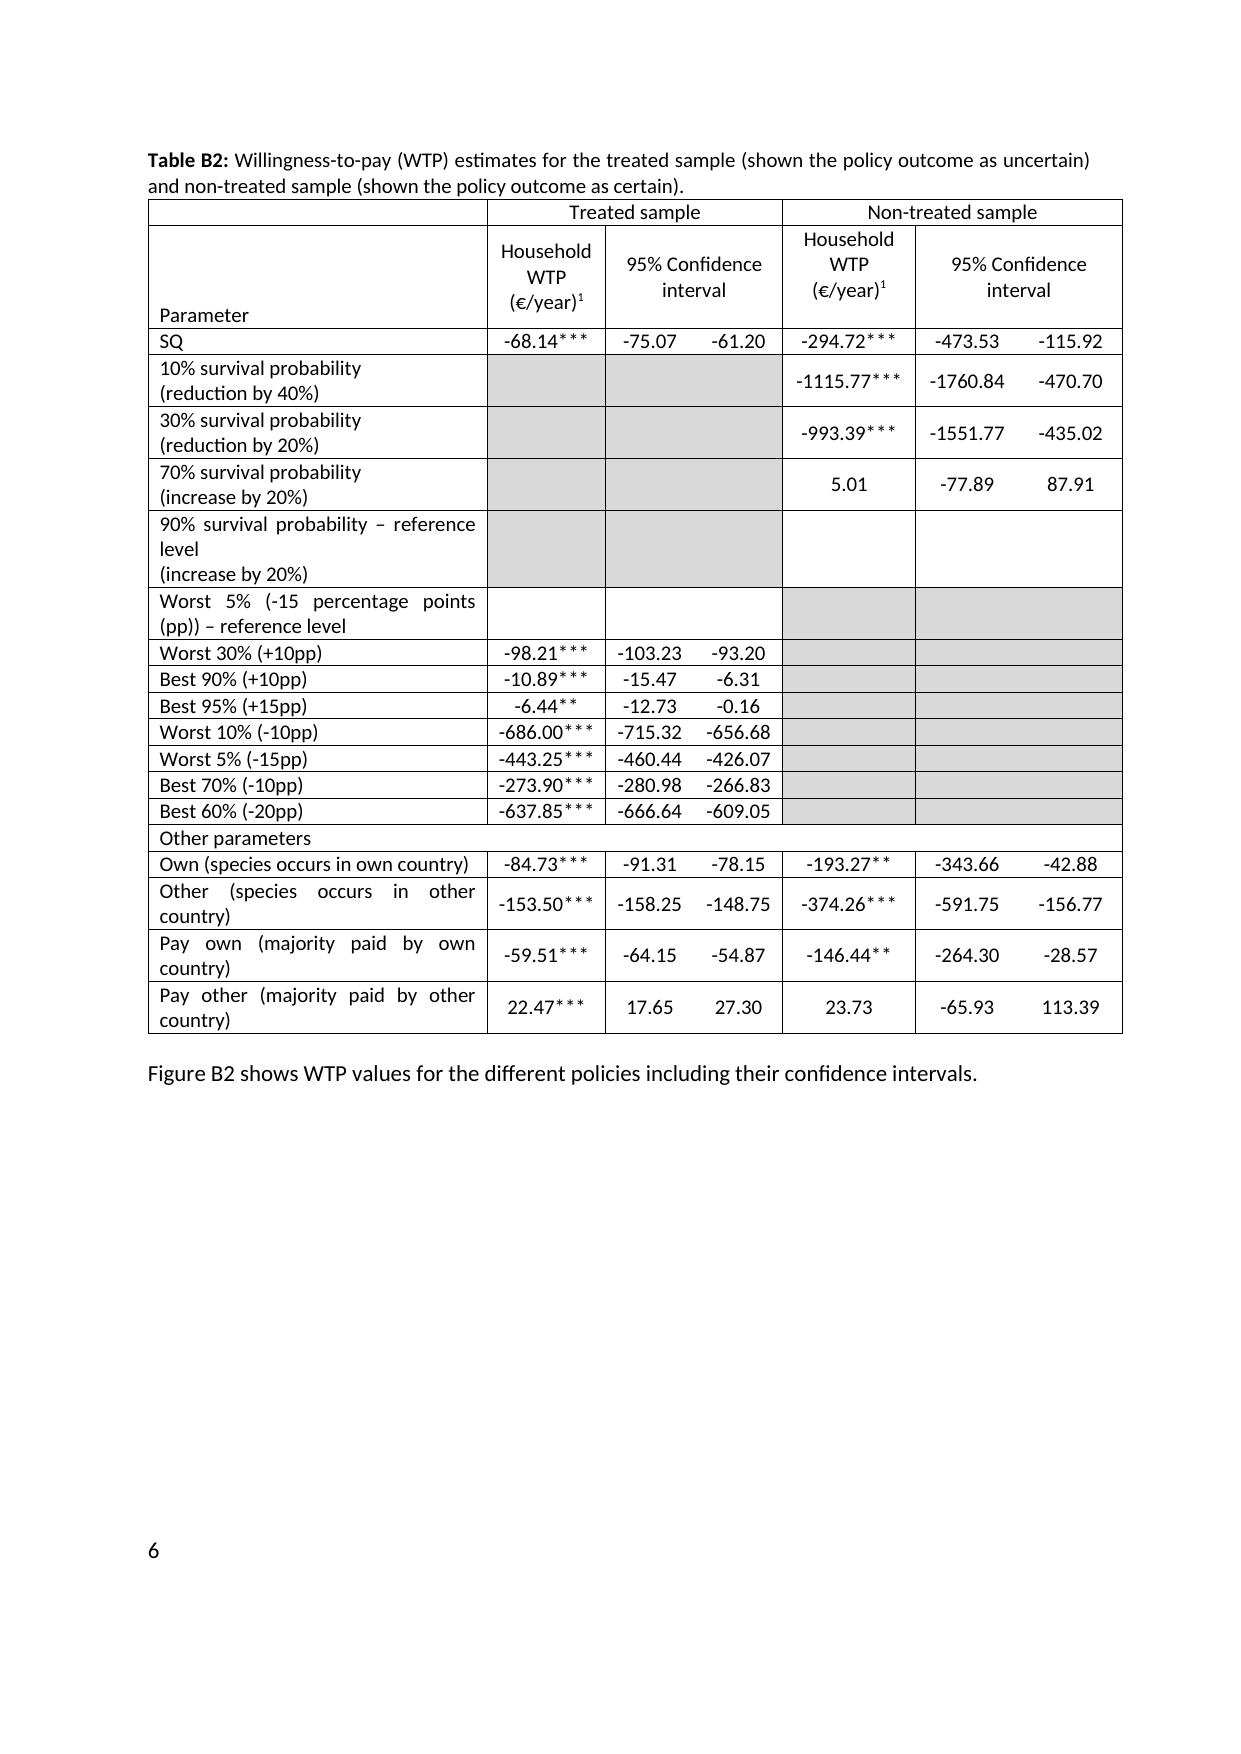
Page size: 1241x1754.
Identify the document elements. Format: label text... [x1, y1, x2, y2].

table_cell -280.98 [606, 772, 694, 798]
table_cell Pay other (majority paid by other country) [149, 982, 487, 1033]
table_cell Best 70% (-10pp) [149, 772, 487, 798]
table_header [149, 200, 487, 225]
table_cell -656.68 [694, 719, 782, 745]
table_cell -686.00*** [488, 719, 605, 745]
table_cell [916, 588, 1019, 639]
table_cell -435.02 [1019, 407, 1122, 458]
table_cell 95% Confidence interval [916, 226, 1122, 328]
table_cell [1019, 588, 1122, 639]
table_cell [1019, 693, 1122, 718]
table_cell [916, 666, 1019, 692]
table_cell -1115.77*** [783, 355, 915, 406]
table_cell -68.14*** [488, 329, 605, 354]
table_cell -15.47 [606, 666, 694, 692]
table_cell Worst 5% (-15pp) [149, 746, 487, 771]
table_cell -1760.84 [916, 355, 1019, 406]
table_cell Best 90% (+10pp) [149, 666, 487, 692]
table_cell Household WTP (€/year)1 [783, 226, 915, 328]
table_cell [916, 719, 1019, 745]
table_cell [488, 588, 605, 639]
table_cell [694, 459, 782, 510]
table_cell -470.70 [1019, 355, 1122, 406]
table_cell SQ [149, 329, 487, 354]
table_cell -42.88 [1019, 852, 1122, 877]
table_cell -715.32 [606, 719, 694, 745]
table_cell -75.07 [606, 329, 694, 354]
table_cell -77.89 [916, 459, 1019, 510]
table_cell [1019, 640, 1122, 665]
table_cell -10.89*** [488, 666, 605, 692]
table_cell [606, 511, 694, 587]
table_cell [1019, 666, 1122, 692]
table_cell [1019, 719, 1122, 745]
table_cell [488, 355, 605, 406]
table_cell [606, 459, 694, 510]
table_cell -264.30 [916, 930, 1019, 981]
table_cell Own (species occurs in own country) [149, 852, 487, 877]
table_cell Best 95% (+15pp) [149, 693, 487, 718]
table_cell -93.20 [694, 640, 782, 665]
table_cell -98.21*** [488, 640, 605, 665]
table_cell [783, 719, 915, 745]
table_cell [916, 746, 1019, 771]
table_cell [783, 511, 915, 587]
text Figure B2 shows WTP values for the different policies including their confidence intervals. [148, 1059, 1093, 1087]
table_cell 30% survival probability (reduction by 20%) [149, 407, 487, 458]
table_cell -1551.77 [916, 407, 1019, 458]
table_cell [783, 640, 915, 665]
table_cell -0.16 [694, 693, 782, 718]
table_cell 5.01 [783, 459, 915, 510]
table_cell -460.44 [606, 746, 694, 771]
table_cell [783, 693, 915, 718]
text Table B2: Willingness-to-pay (WTP) estimates for the treated sample (shown the policy outcome as uncertain) and non-treated sample (shown the policy outcome as certain). [148, 148, 1093, 198]
table_cell [488, 511, 605, 587]
table_cell -993.39*** [783, 407, 915, 458]
table_cell -115.92 [1019, 329, 1122, 354]
table_cell Best 60% (-20pp) [149, 799, 487, 824]
table_cell -153.50*** [488, 878, 605, 929]
table_cell -12.73 [606, 693, 694, 718]
table_cell Other (species occurs in other country) [149, 878, 487, 929]
table_cell -473.53 [916, 329, 1019, 354]
table_cell 27.30 [694, 982, 782, 1033]
table_cell [606, 588, 694, 639]
table_cell [783, 746, 915, 771]
table_cell -64.15 [606, 930, 694, 981]
table_cell [488, 459, 605, 510]
table_cell -103.23 [606, 640, 694, 665]
table_header Non-treated sample [783, 200, 1122, 225]
table_cell [916, 640, 1019, 665]
table_cell -591.75 [916, 878, 1019, 929]
table_cell -273.90*** [488, 772, 605, 798]
table_cell [783, 772, 915, 798]
table_cell Pay own (majority paid by own country) [149, 930, 487, 981]
table_cell -266.83 [694, 772, 782, 798]
table_cell Other parameters [149, 825, 1122, 851]
table_cell -343.66 [916, 852, 1019, 877]
table_cell [916, 799, 1019, 824]
table_cell 90% survival probability – reference level (increase by 20%) [149, 511, 487, 587]
table_cell Worst 30% (+10pp) [149, 640, 487, 665]
table_cell -146.44** [783, 930, 915, 981]
table_cell [694, 355, 782, 406]
table_cell 10% survival probability (reduction by 40%) [149, 355, 487, 406]
table_cell [783, 799, 915, 824]
table_cell [916, 772, 1019, 798]
table_cell -294.72*** [783, 329, 915, 354]
table_cell -65.93 [916, 982, 1019, 1033]
table_cell [606, 407, 694, 458]
table_cell [916, 511, 1019, 587]
table_cell Worst 5% (-15 percentage points (pp)) – reference level [149, 588, 487, 639]
table_cell -84.73*** [488, 852, 605, 877]
table_cell [1019, 746, 1122, 771]
table_cell 87.91 [1019, 459, 1122, 510]
table_cell [1019, 772, 1122, 798]
table_cell -61.20 [694, 329, 782, 354]
table_cell 17.65 [606, 982, 694, 1033]
table_cell 95% Confidence interval [606, 226, 782, 328]
table_cell -156.77 [1019, 878, 1122, 929]
table_cell 70% survival probability (increase by 20%) [149, 459, 487, 510]
table_cell -426.07 [694, 746, 782, 771]
table_header Treated sample [488, 200, 782, 225]
table_cell -443.25*** [488, 746, 605, 771]
table_cell [606, 355, 694, 406]
table_cell [694, 511, 782, 587]
table_cell -374.26*** [783, 878, 915, 929]
table_cell 113.39 [1019, 982, 1122, 1033]
table_cell -28.57 [1019, 930, 1122, 981]
table_cell [916, 693, 1019, 718]
table_cell Parameter [149, 226, 487, 328]
table_cell [694, 588, 782, 639]
table_cell Worst 10% (-10pp) [149, 719, 487, 745]
table_cell -193.27** [783, 852, 915, 877]
table_cell [1019, 799, 1122, 824]
table_cell -6.44** [488, 693, 605, 718]
table_cell Household WTP (€/year)1 [488, 226, 605, 328]
table_cell -91.31 [606, 852, 694, 877]
table_cell [488, 407, 605, 458]
table_cell -78.15 [694, 852, 782, 877]
table_cell [694, 407, 782, 458]
table_cell 23.73 [783, 982, 915, 1033]
table_cell [783, 588, 915, 639]
table_cell 22.47*** [488, 982, 605, 1033]
table_cell [1019, 511, 1122, 587]
table_cell -54.87 [694, 930, 782, 981]
table_cell -637.85*** [488, 799, 605, 824]
table_cell -666.64 [606, 799, 694, 824]
table_cell -59.51*** [488, 930, 605, 981]
table_cell -6.31 [694, 666, 782, 692]
table_cell -158.25 [606, 878, 694, 929]
table_cell -148.75 [694, 878, 782, 929]
table_cell [783, 666, 915, 692]
table_cell -609.05 [694, 799, 782, 824]
